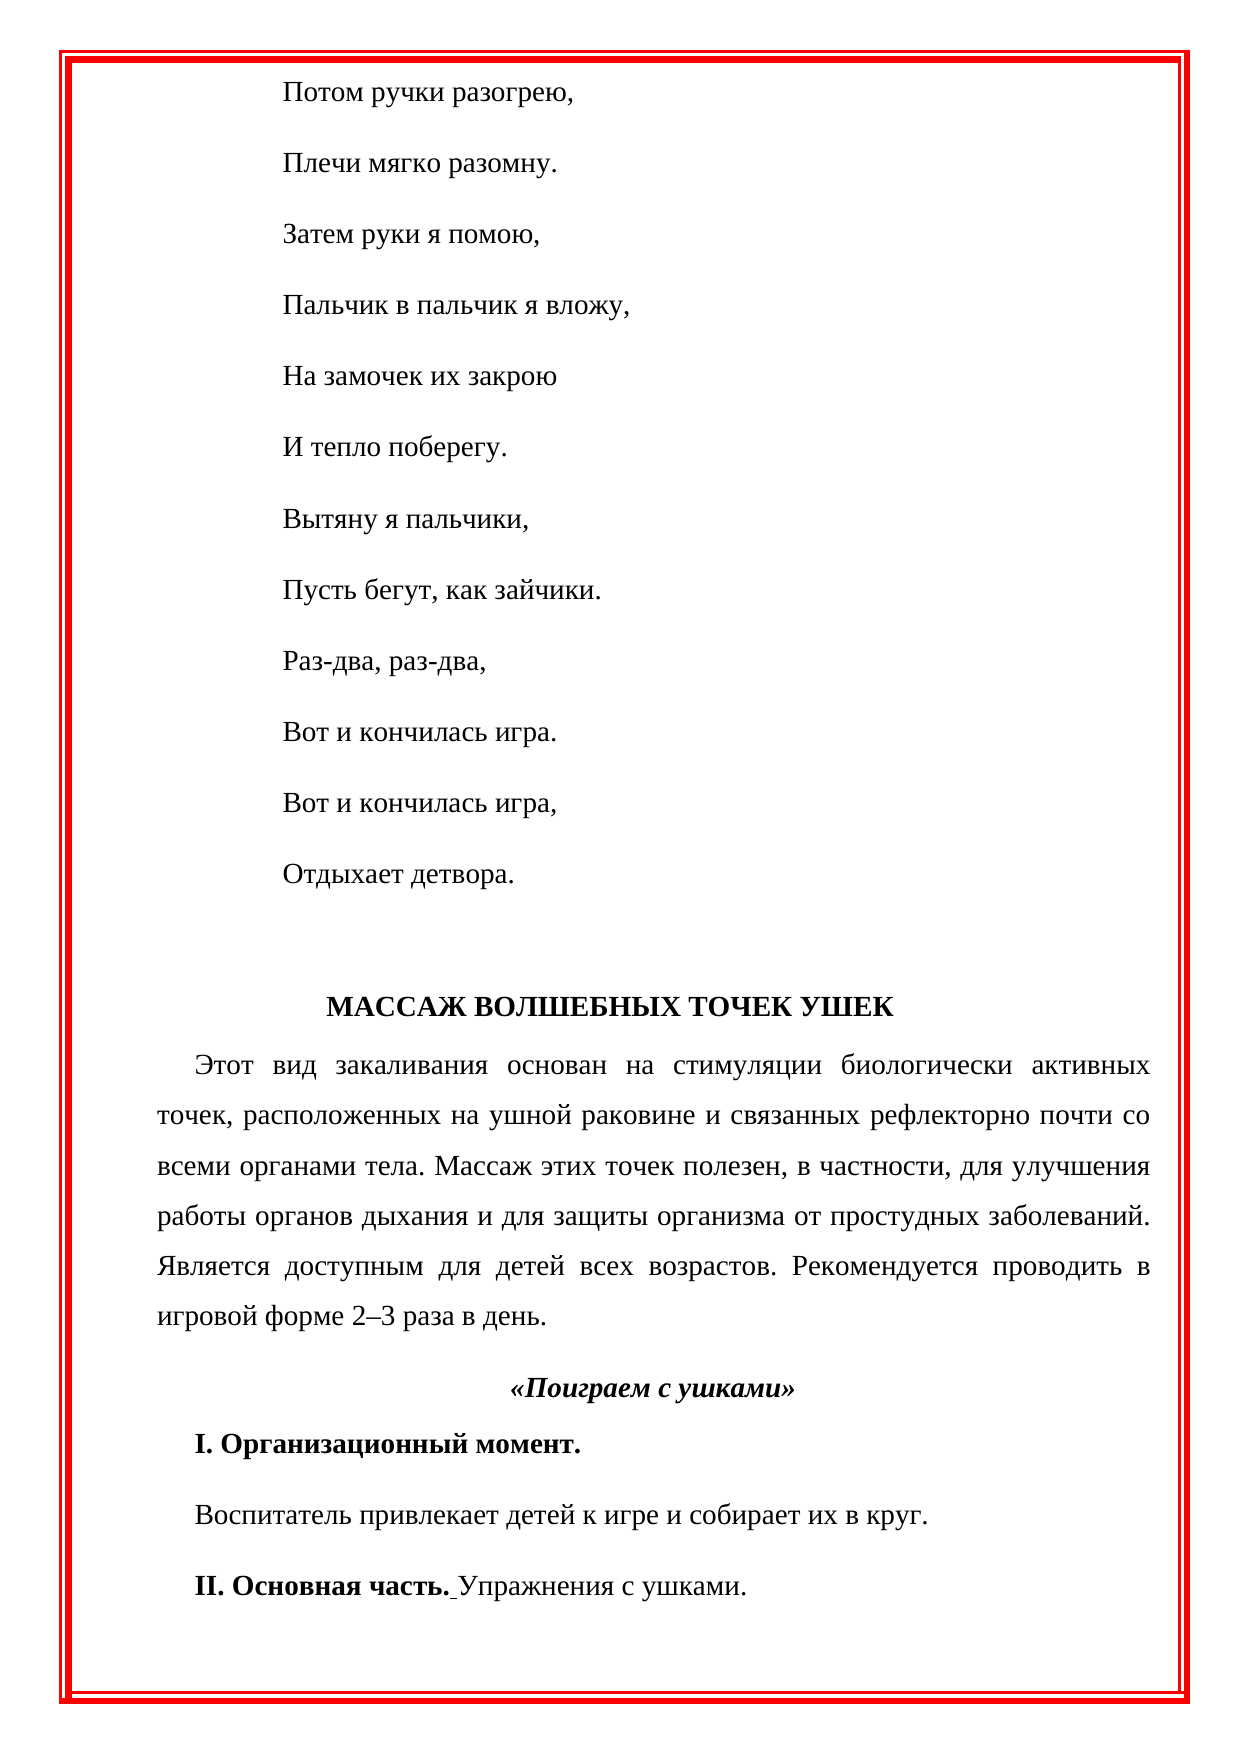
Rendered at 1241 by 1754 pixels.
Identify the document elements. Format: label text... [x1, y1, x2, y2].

text Плечи мягко разомну. [245, 145, 1152, 178]
text Вот и кончилась игра, [245, 785, 1152, 819]
text Потом ручки разогрею, [245, 74, 1152, 107]
text «Поиграем с ушками» [157, 1370, 1152, 1403]
text И тепло поберегу. [245, 429, 1152, 463]
text Отдыхает детвора. [245, 856, 1152, 890]
text Пальчик в пальчик я вложу, [245, 287, 1152, 321]
text Массаж волшебных точек ушек [72, 989, 1152, 1022]
text I. Организационный момент. [157, 1426, 1152, 1460]
text Воспитатель привлекает детей к игре и собирает их в круг. [157, 1497, 1152, 1531]
text На замочек их закрою [245, 358, 1152, 392]
text Вытяну я пальчики, [245, 501, 1152, 534]
text II. Основная часть. Упражнения с ушками. [157, 1568, 1152, 1602]
text Раз-два, раз-два, [245, 643, 1152, 677]
text Вот и кончилась игра. [245, 714, 1152, 748]
text Затем руки я помою, [245, 216, 1152, 250]
text Этот вид закаливания основан на стимуляции биологически активных точек, расположенных на ушной раковине и связанных рефлекторно почти со всеми органами тела. Массаж этих точек полезен, в частности, для улучшения работы органов дыхания и для защиты организма от простудных заболеваний. Является доступным для детей всех возрастов. Рекомендуется проводить в игровой форме 2–3 раза в день. [157, 1047, 1152, 1332]
text Пусть бегут, как зайчики. [245, 572, 1152, 605]
